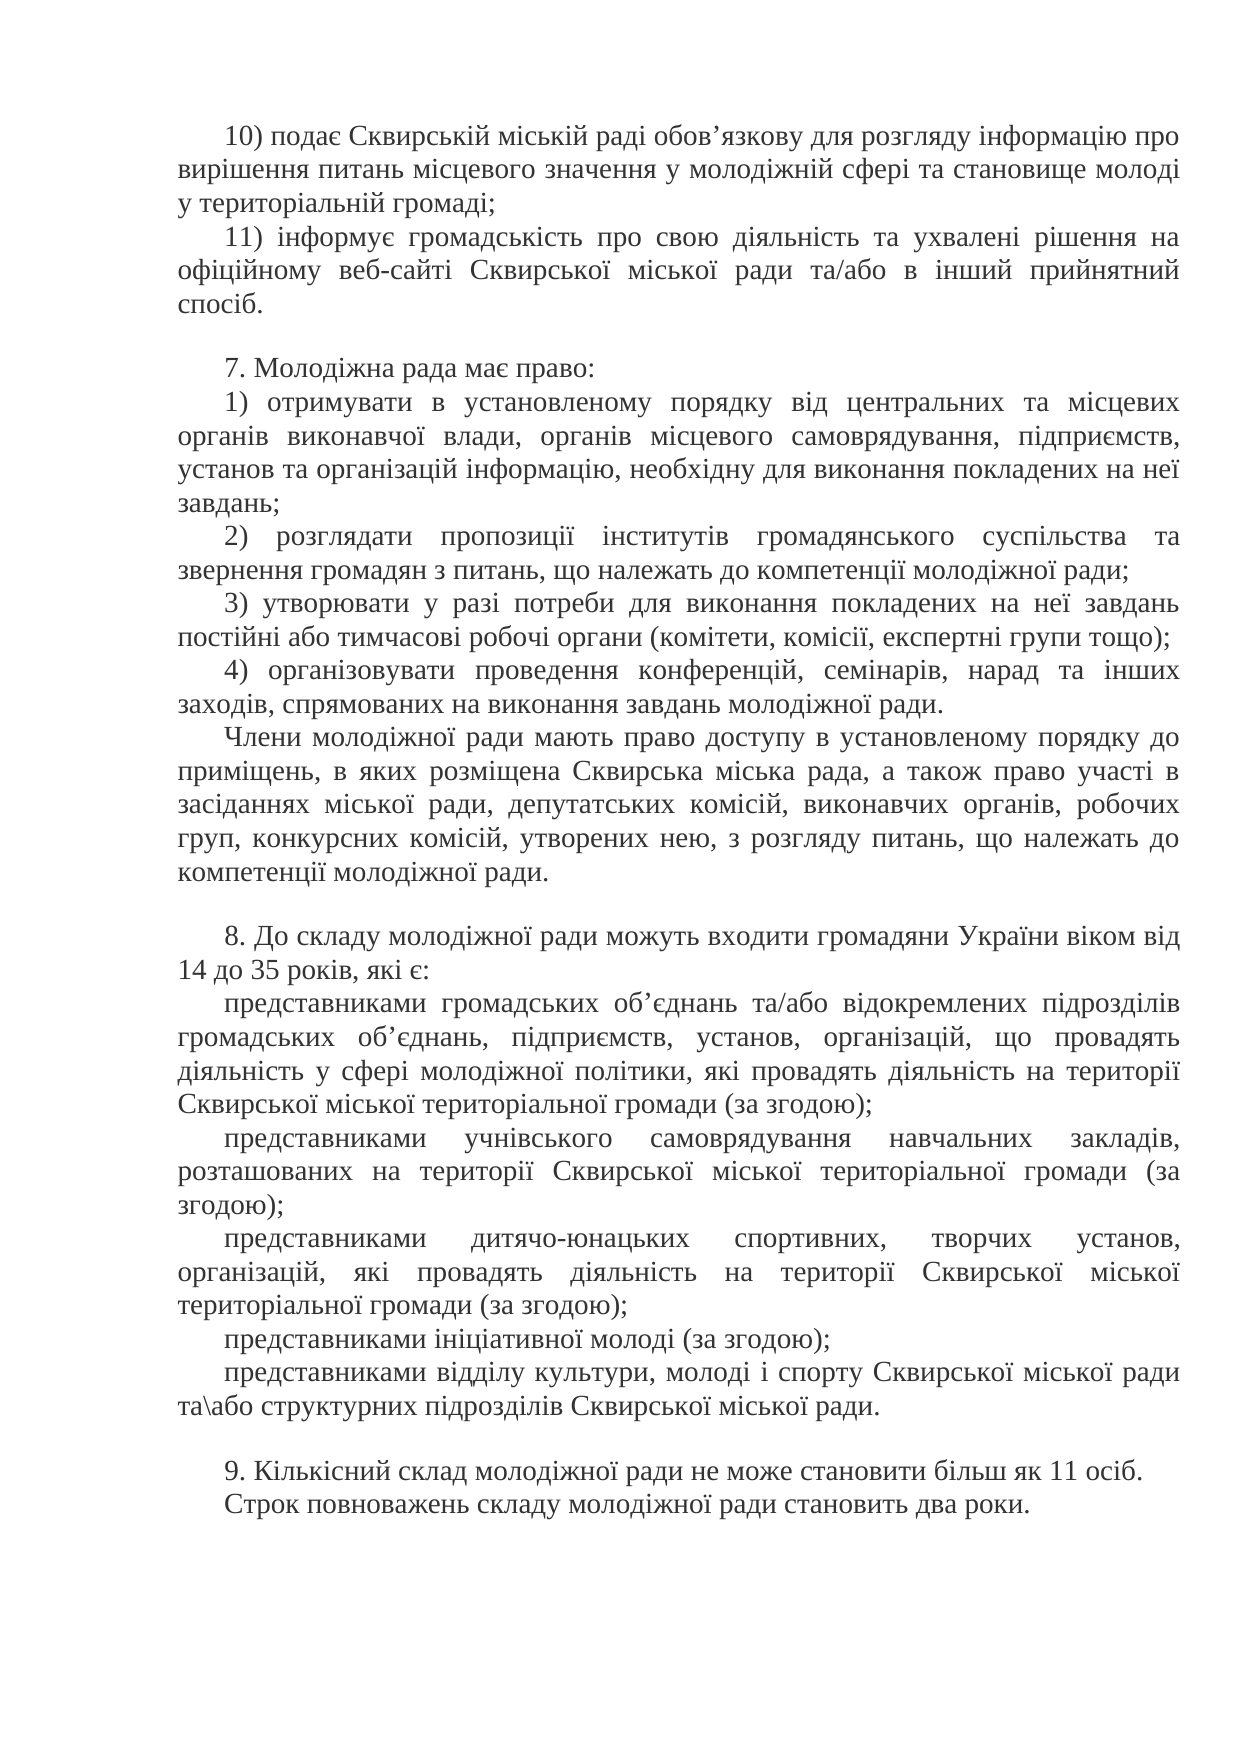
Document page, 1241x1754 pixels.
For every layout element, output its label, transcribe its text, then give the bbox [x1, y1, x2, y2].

text 9. Кількісний склад молодіжної ради не може становити більш як 11 осіб. [177, 1453, 1181, 1486]
text 4) організовувати проведення конференцій, семінарів, нарад та інших заходів, спрямованих на виконання завдань молодіжної ради. [177, 652, 1181, 719]
text Строк повноважень складу молодіжної ради становить два роки. [177, 1486, 1181, 1520]
text представниками учнівського самоврядування навчальних закладів, розташованих на території Сквирської міської територіальної громади (за згодою); [177, 1120, 1181, 1220]
text 1) отримувати в установленому порядку від центральних та місцевих органів виконавчої влади, органів місцевого самоврядування, підприємств, установ та організацій інформацію, необхідну для виконання покладених на неї завдань; [177, 384, 1181, 518]
text Члени молодіжної ради мають право доступу в установленому порядку до приміщень, в яких розміщена Сквирська міська рада, а також право участі в засіданнях міської ради, депутатських комісій, виконавчих органів, робочих груп, конкурсних комісій, утворених нею, з розгляду питань, що належать до компетенції молодіжної ради. [177, 719, 1181, 887]
text 11) інформує громадськість про свою діяльність та ухвалені рішення на офіційному веб-сайті Сквирської міської ради та/або в інший прийнятний спосіб. [177, 219, 1181, 319]
text представниками ініціативної молоді (за згодою); [177, 1321, 1181, 1354]
text представниками відділу культури, молоді і спорту Сквирської міської ради та\або структурних підрозділів Сквирської міської ради. [177, 1354, 1181, 1422]
text 8. До складу молодіжної ради можуть входити громадяни України віком від 14 до 35 років, які є: [177, 918, 1181, 986]
text 2) розглядати пропозиції інститутів громадянського суспільства та звернення громадян з питань, що належать до компетенції молодіжної ради; [177, 518, 1181, 585]
text представниками громадських об’єднань та/або відокремлених підрозділів громадських об’єднань, підприємств, установ, організацій, що провадять діяльність у сфері молодіжної політики, які провадять діяльність на території Сквирської міської територіальної громади (за згодою); [177, 986, 1181, 1120]
text 7. Молодіжна рада має право: [177, 351, 1181, 384]
text представниками дитячо-юнацьких спортивних, творчих установ, організацій, які провадять діяльність на території Сквирської міської територіальної громади (за згодою); [177, 1220, 1181, 1321]
text 10) подає Сквирській міській раді обов’язкову для розгляду інформацію про вирішення питань місцевого значення у молодіжній сфері та становище молоді у територіальній громаді; [177, 118, 1181, 219]
text 3) утворювати у разі потреби для виконання покладених на неї завдань постійні або тимчасові робочі органи (комітети, комісії, експертні групи тощо); [177, 585, 1181, 652]
